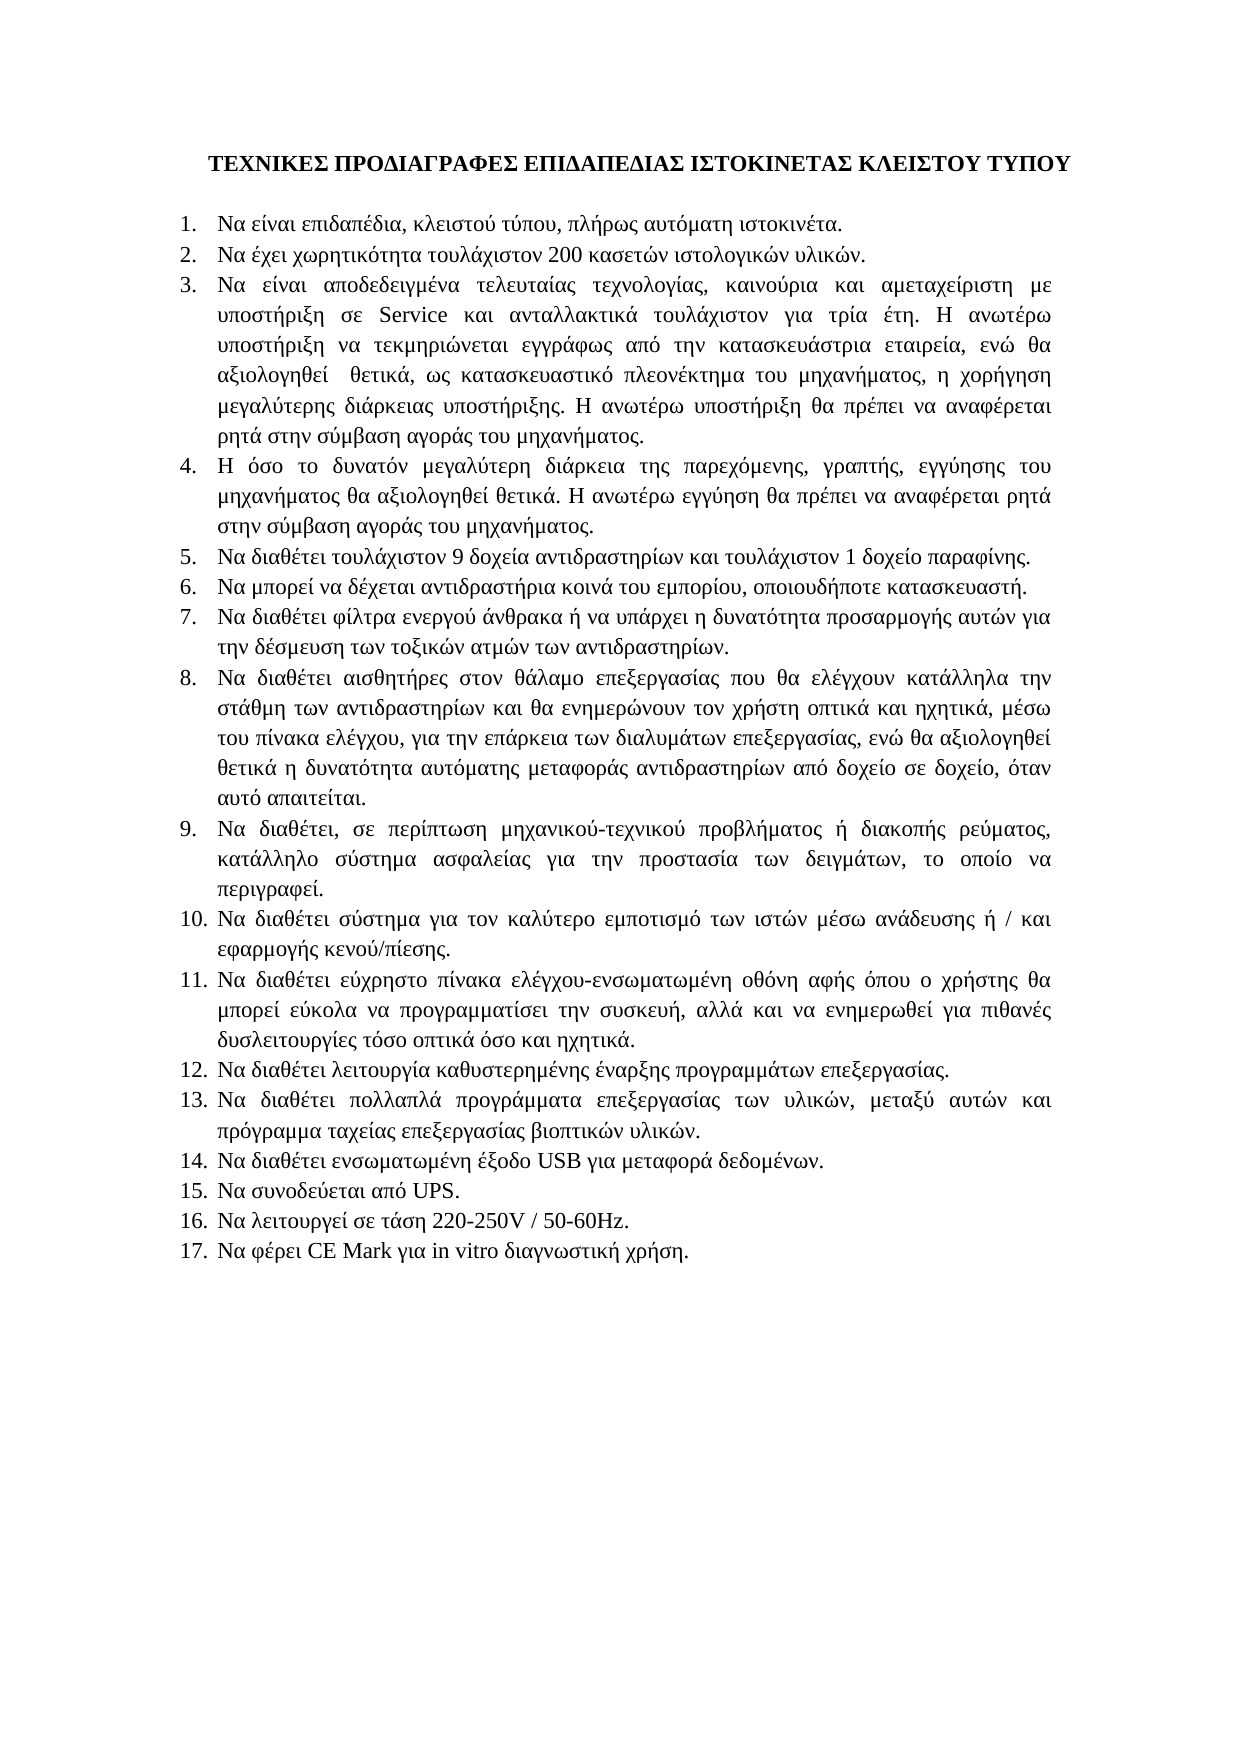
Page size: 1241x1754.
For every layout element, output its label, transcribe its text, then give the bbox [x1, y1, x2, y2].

list Nα διαθέτει πολλαπλά προγράμματα επεξεργασίας των υλικών, μεταξύ αυτών και πρόγραμμα ταχείας επεξεργασίας βιοπτικών υλικών. [179, 1086, 1053, 1143]
list Να έχει χωρητικότητα τουλάχιστον 200 κασετών ιστολογικών υλικών. [179, 241, 1053, 267]
list Να διαθέτει εύχρηστο πίνακα ελέγχου-ενσωματωμένη οθόνη αφής όπου ο χρήστης θα μπορεί εύκολα να προγραμματίσει την συσκευή, αλλά και να ενημερωθεί για πιθανές δυσλειτουργίες τόσο οπτικά όσο και ηχητικά. [179, 966, 1053, 1052]
list Να συνοδεύεται από UPS. [179, 1177, 1053, 1203]
list Να διαθέτει ενσωματωμένη έξοδο USB για μεταφορά δεδομένων. [179, 1147, 1053, 1173]
list Να μπορεί να δέχεται αντιδραστήρια κοινά του εμπορίου, οποιουδήποτε κατασκευαστή. [179, 573, 1053, 599]
list Να είναι επιδαπέδια, κλειστού τύπου, πλήρως αυτόματη ιστοκινέτα. [179, 210, 1053, 237]
list Να φέρει CE Mark για in vitro διαγνωστική χρήση. [179, 1237, 1053, 1264]
list Να διαθέτει αισθητήρες στον θάλαμο επεξεργασίας που θα ελέγχουν κατάλληλα την στάθμη των αντιδραστηρίων και θα ενημερώνουν τον χρήστη οπτικά και ηχητικά, μέσω του πίνακα ελέγχου, για την επάρκεια των διαλυμάτων επεξεργασίας, ενώ θα αξιολογηθεί θετικά η δυνατότητα αυτόματης μεταφοράς αντιδραστηρίων από δοχείο σε δοχείο, όταν αυτό απαιτείται. [179, 663, 1053, 811]
list Να διαθέτει σύστημα για τον καλύτερο εμποτισμό των ιστών μέσω ανάδευσης ή / και εφαρμογής κενού/πίεσης. [179, 905, 1053, 962]
list Να διαθέτει φίλτρα ενεργού άνθρακα ή να υπάρχει η δυνατότητα προσαρμογής αυτών για την δέσμευση των τοξικών ατμών των αντιδραστηρίων. [179, 603, 1053, 660]
list Να λειτουργεί σε τάση 220-250V / 50-60Hz. [179, 1207, 1053, 1234]
list Η όσο το δυνατόν μεγαλύτερη διάρκεια της παρεχόμενης, γραπτής, εγγύησης του μηχανήματος θα αξιολογηθεί θετικά. Η ανωτέρω εγγύηση θα πρέπει να αναφέρεται ρητά στην σύμβαση αγοράς του μηχανήματος. [179, 452, 1053, 539]
list Να είναι αποδεδειγμένα τελευταίας τεχνολογίας, καινούρια και αμεταχείριστη με υποστήριξη σε Service και ανταλλακτικά τουλάχιστον για τρία έτη. Η ανωτέρω υποστήριξη να τεκμηριώνεται εγγράφως από την κατασκευάστρια εταιρεία, ενώ θα αξιολογηθεί θετικά, ως κατασκευαστικό πλεονέκτημα του μηχανήματος, η χορήγηση μεγαλύτερης διάρκειας υποστήριξης. Η ανωτέρω υποστήριξη θα πρέπει να αναφέρεται ρητά στην σύμβαση αγοράς του μηχανήματος. [179, 271, 1053, 448]
list Να διαθέτει λειτουργία καθυστερημένης έναρξης προγραμμάτων επεξεργασίας. [179, 1056, 1053, 1083]
list Να διαθέτει τουλάχιστον 9 δοχεία αντιδραστηρίων και τουλάχιστον 1 δοχείο παραφίνης. [179, 543, 1053, 569]
list Να διαθέτει, σε περίπτωση μηχανικού-τεχνικού προβλήματος ή διακοπής ρεύματος, κατάλληλο σύστημα ασφαλείας για την προστασία των δειγμάτων, το οποίο να περιγραφεί. [179, 814, 1053, 901]
text ΤΕΧΝΙΚΕΣ ΠΡΟΔΙΑΓΡΑΦΕΣ ΕΠΙΔΑΠΕΔΙΑΣ ΙΣΤΟΚΙΝΕΤΑΣ ΚΛΕΙΣΤΟΥ ΤΥΠΟΥ [202, 150, 1073, 176]
